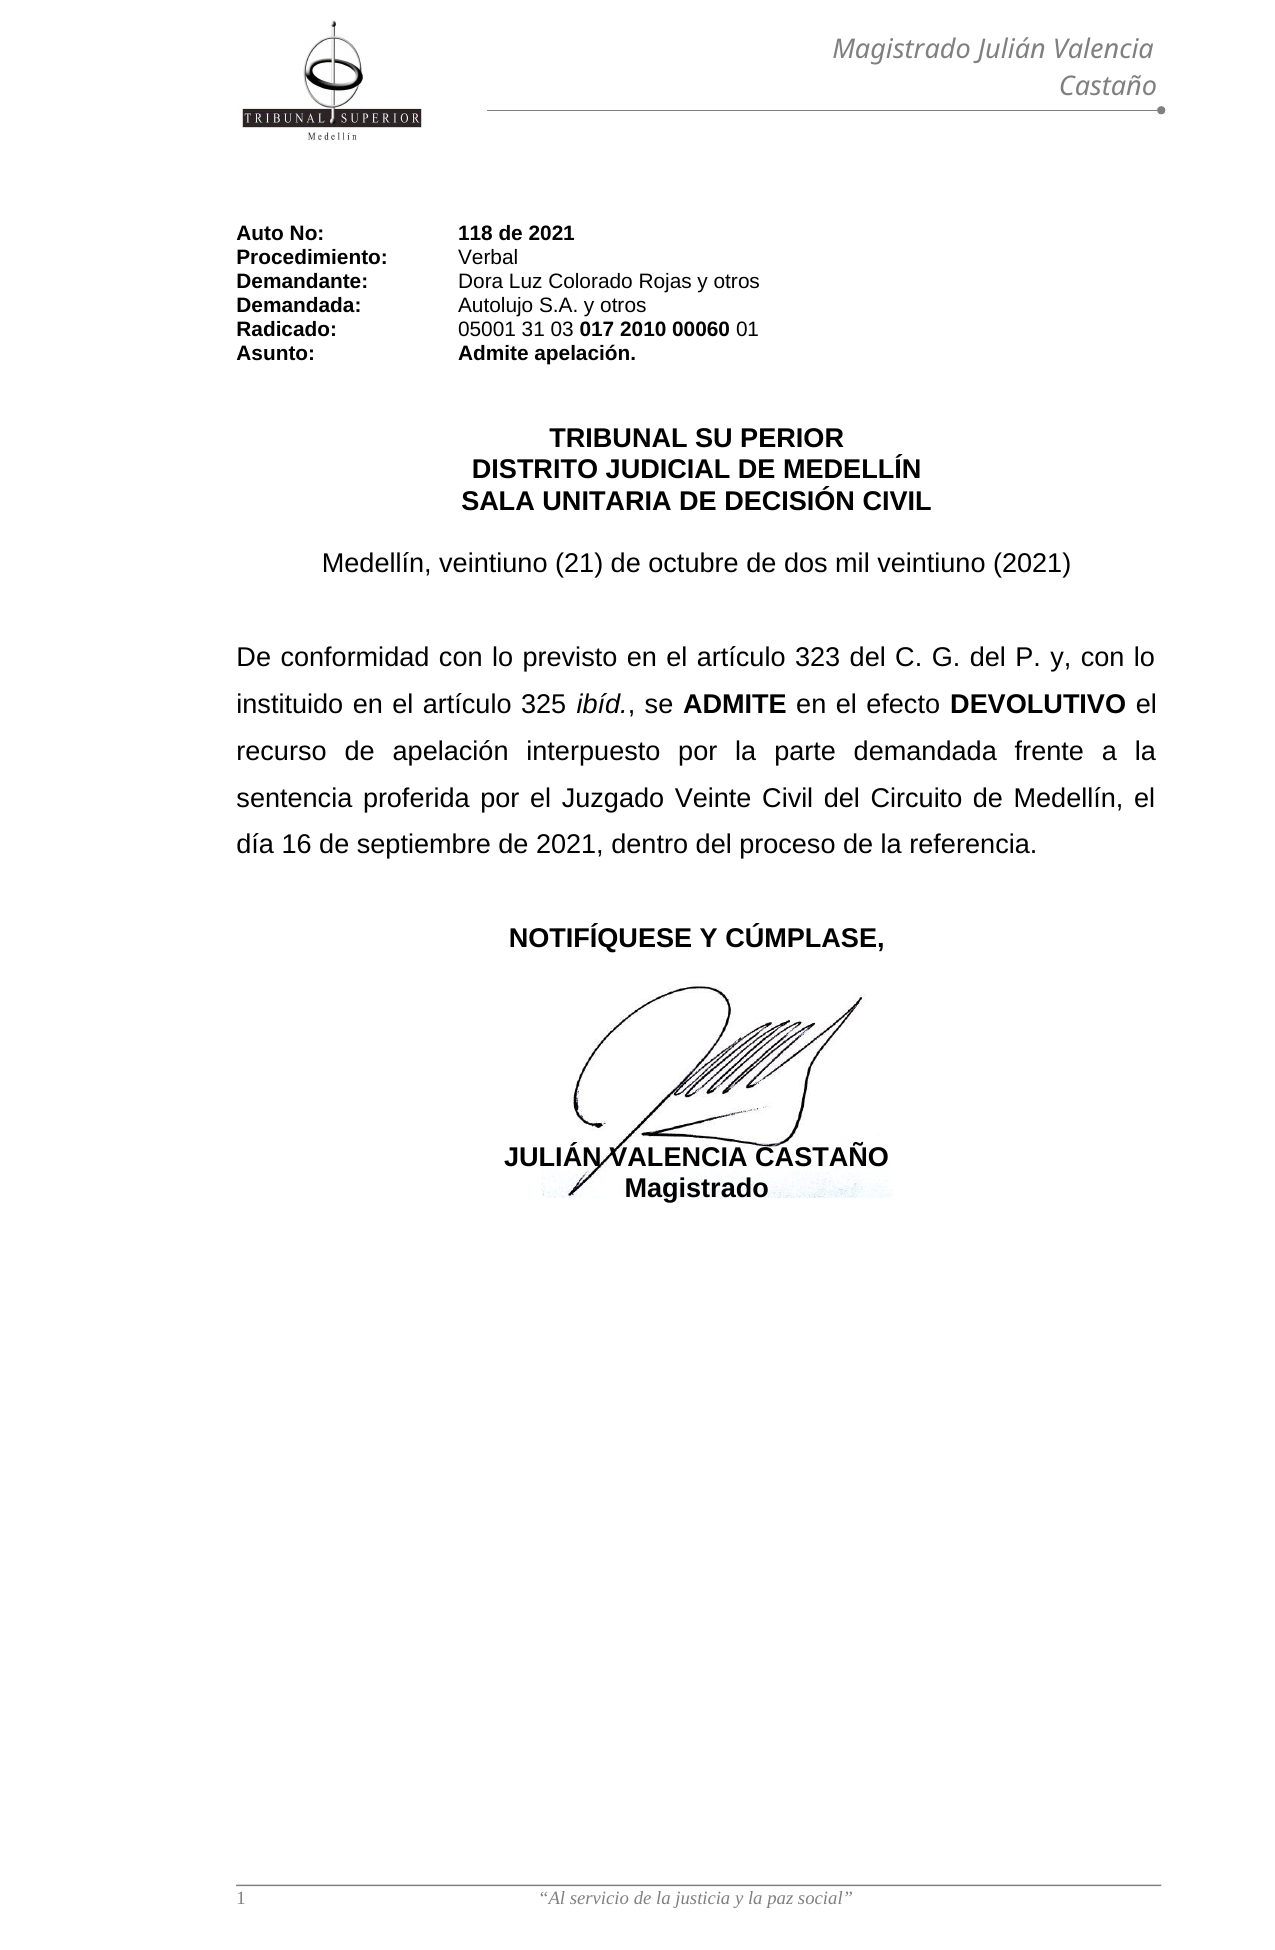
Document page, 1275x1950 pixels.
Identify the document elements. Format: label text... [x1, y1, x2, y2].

subtitle DISTRITO JUDICIAL DE MEDELLÍN [236, 453, 1157, 485]
text SALA UNITARIA DE DECISIÓN CIVIL [236, 485, 1157, 516]
text Demandada: Autolujo S.A. y otros [236, 293, 1157, 317]
picture [541, 958, 893, 1141]
text De conformidad con lo previsto en el artículo 323 del C. G. del P. y, con lo instituido en el artículo 325 ibíd., se ADMITE en el efecto DEVOLUTIVO el recurso de apelación interpuesto por la parte demandada frente a la sentencia proferida por el Juzgado Veinte Civil del Circuito de Medellín, el día 16 de septiembre de 2021, dentro del proceso de la referencia. [236, 641, 1157, 860]
subtitle TRIBUNAL SU PERIOR [236, 422, 1157, 453]
text Magistrado [236, 1172, 1157, 1203]
text JULIÁN VALENCIA CASTAÑO [236, 1141, 1157, 1172]
text Auto No: 118 de 2021 [236, 221, 1157, 245]
text NOTIFÍQUESE Y CÚMPLASE, [236, 922, 1157, 953]
picture [236, 18, 424, 156]
text Radicado: 05001 31 03 017 2010 00060 01 [236, 317, 1157, 341]
text Procedimiento: Verbal [236, 245, 1157, 269]
text Demandante: Dora Luz Colorado Rojas y otros [236, 269, 1157, 293]
text Asunto: Admite apelación. [236, 341, 1157, 365]
text Medellín, veintiuno (21) de octubre de dos mil veintiuno (2021) [236, 547, 1157, 578]
